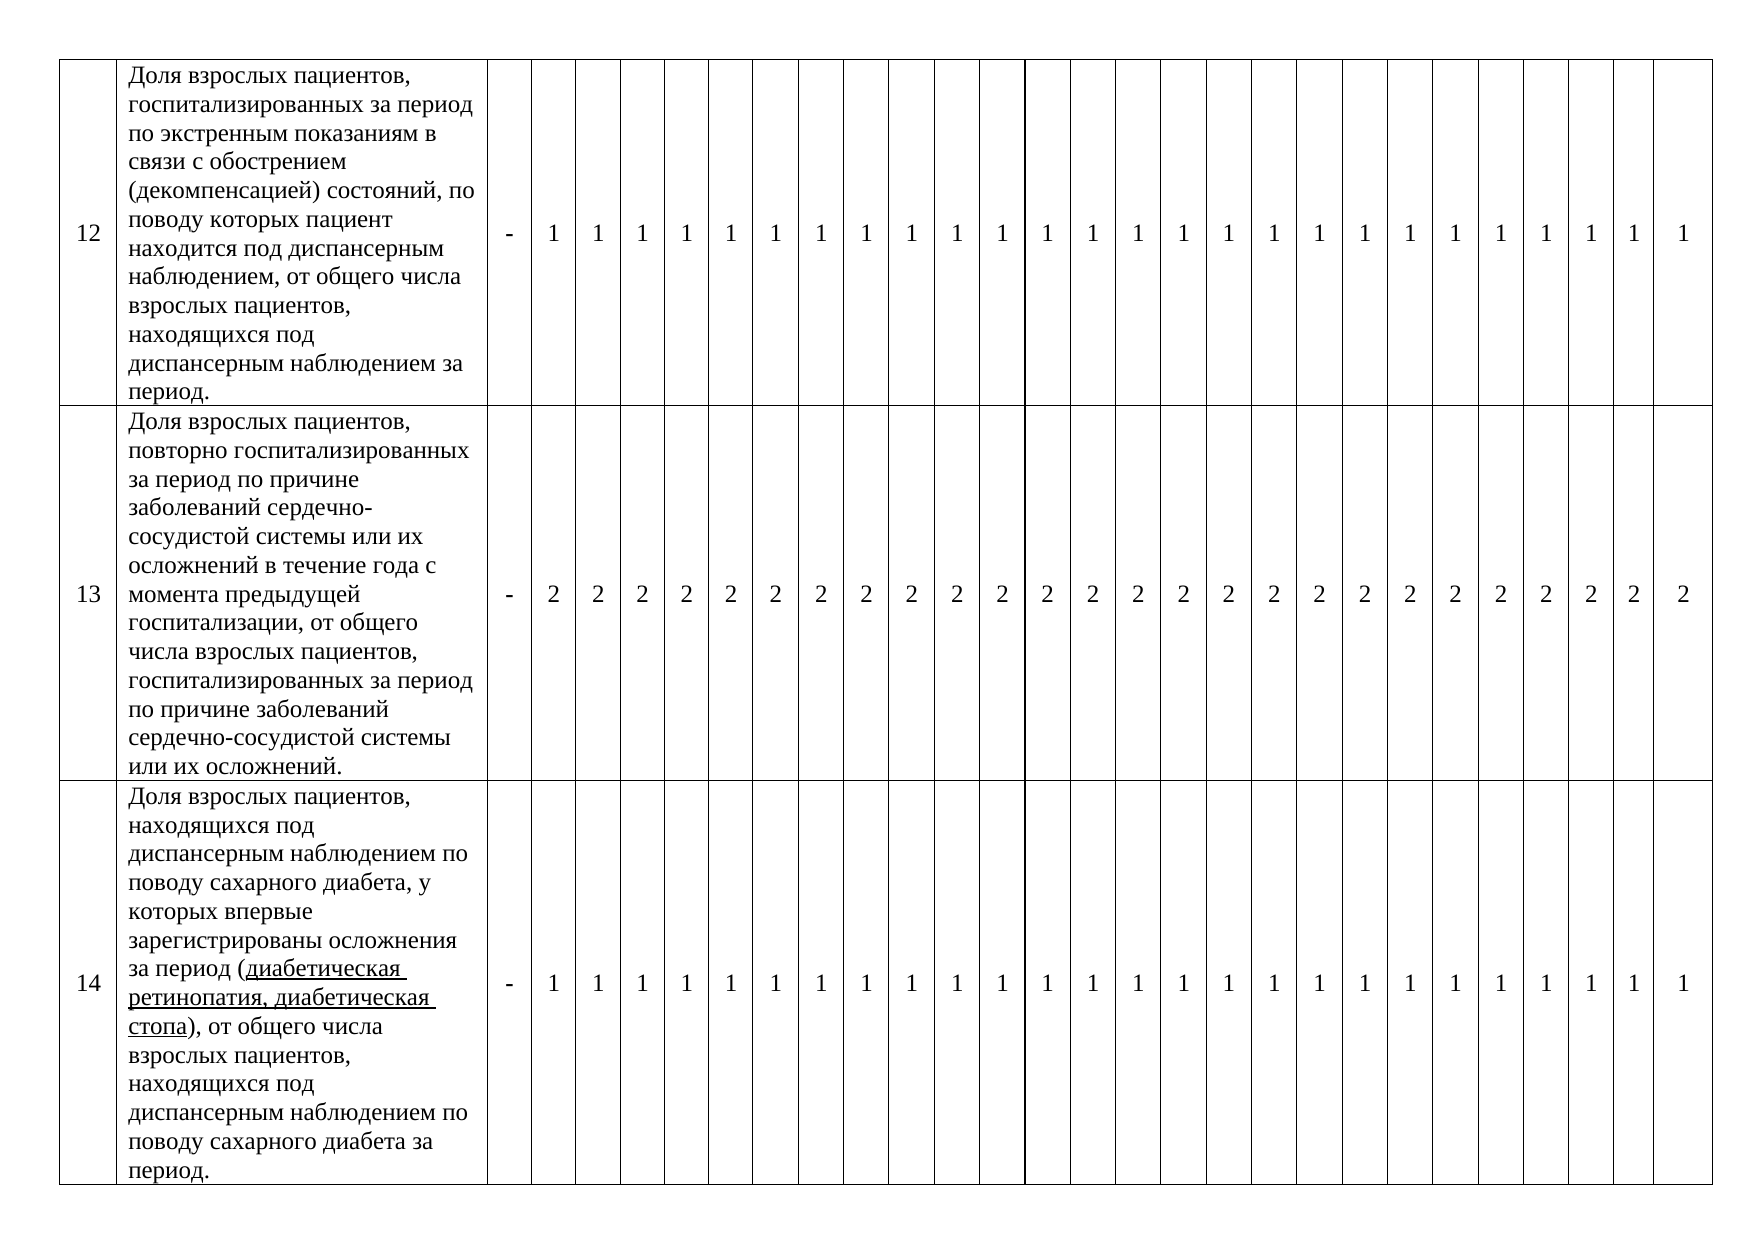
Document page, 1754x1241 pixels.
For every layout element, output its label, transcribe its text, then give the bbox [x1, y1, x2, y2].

table_cell 1 [1479, 781, 1523, 1183]
table_cell 1 [1479, 60, 1523, 405]
table_cell 1 [1071, 781, 1115, 1183]
table_cell - [488, 406, 531, 780]
table_cell Доля взрослых пациентов, повторно госпитализированных за период по причине заболеваний сердечно-сосудистой системы или их осложнений в течение года с момента предыдущей госпитализации, от общего числа взрослых пациентов, госпитализированных за период по причине заболеваний сердечно-сосудистой системы или их осложнений. [117, 406, 487, 780]
table_cell 2 [1297, 406, 1342, 780]
table_cell 1 [844, 60, 888, 405]
table_cell 1 [1388, 781, 1432, 1183]
table_cell 1 [1654, 60, 1712, 405]
table_cell 1 [1297, 60, 1342, 405]
table_cell 14 [60, 781, 116, 1183]
table_cell 1 [799, 781, 843, 1183]
table_cell 2 [532, 406, 575, 780]
table_cell 2 [1252, 406, 1296, 780]
table_cell 1 [1614, 781, 1653, 1183]
table_cell 2 [1569, 406, 1613, 780]
table_cell 1 [576, 781, 620, 1183]
table_cell 1 [1297, 781, 1342, 1183]
table_cell 2 [1524, 406, 1568, 780]
table_cell 13 [60, 406, 116, 780]
table_cell 1 [935, 781, 979, 1183]
table_cell 2 [1479, 406, 1523, 780]
table_cell 1 [935, 60, 979, 405]
table_cell 1 [709, 60, 752, 405]
table_cell 1 [709, 781, 752, 1183]
table_cell 2 [1116, 406, 1160, 780]
table_cell 1 [889, 781, 934, 1183]
table_cell 2 [621, 406, 664, 780]
table_cell 1 [1071, 60, 1115, 405]
table_cell 2 [1654, 406, 1712, 780]
table_cell 1 [1524, 60, 1568, 405]
table_cell 1 [665, 781, 708, 1183]
table_cell 1 [1569, 781, 1613, 1183]
table_cell 1 [1161, 60, 1206, 405]
table_cell 1 [1207, 60, 1251, 405]
table_cell 1 [665, 60, 708, 405]
table_cell 1 [532, 781, 575, 1183]
table_cell 1 [1433, 781, 1478, 1183]
table_cell 1 [1524, 781, 1568, 1183]
table_cell 1 [799, 60, 843, 405]
table_cell 1 [1614, 60, 1653, 405]
table_cell 1 [1252, 60, 1296, 405]
table_cell 1 [844, 781, 888, 1183]
table_cell 1 [980, 781, 1024, 1183]
table_cell 2 [889, 406, 934, 780]
table_cell - [488, 781, 531, 1183]
table_cell 2 [1614, 406, 1653, 780]
table_cell 1 [1026, 60, 1070, 405]
table_cell 1 [753, 781, 798, 1183]
table_cell 2 [1207, 406, 1251, 780]
table_cell 12 [60, 60, 116, 405]
table_cell 2 [576, 406, 620, 780]
table_cell 2 [709, 406, 752, 780]
table_cell 1 [980, 60, 1024, 405]
table_cell 2 [1388, 406, 1432, 780]
table_cell 1 [753, 60, 798, 405]
table_cell Доля взрослых пациентов, находящихся под диспансерным наблюдением по поводу сахарного диабета, у которых впервые зарегистрированы осложнения за период (диабетическая ретинопатия, диабетическая стопа), от общего числа взрослых пациентов, находящихся под диспансерным наблюдением по поводу сахарного диабета за период. [117, 781, 487, 1183]
table_cell 1 [621, 60, 664, 405]
table_cell 1 [1388, 60, 1432, 405]
table_cell 1 [1569, 60, 1613, 405]
table_cell 2 [935, 406, 979, 780]
table_cell 1 [1116, 781, 1160, 1183]
table_cell 2 [1026, 406, 1070, 780]
table_cell - [488, 60, 531, 405]
table_cell 1 [1161, 781, 1206, 1183]
table_cell 1 [1654, 781, 1712, 1183]
table_cell 1 [1116, 60, 1160, 405]
table_cell 1 [1433, 60, 1478, 405]
table_cell 1 [1343, 60, 1387, 405]
table_cell 1 [889, 60, 934, 405]
table_cell 2 [799, 406, 843, 780]
table_cell 2 [844, 406, 888, 780]
table_cell 2 [1071, 406, 1115, 780]
table_cell 1 [576, 60, 620, 405]
table_cell 2 [1433, 406, 1478, 780]
table_cell Доля взрослых пациентов, госпитализированных за период по экстренным показаниям в связи с обострением (декомпенсацией) состояний, по поводу которых пациент находится под диспансерным наблюдением, от общего числа взрослых пациентов, находящихся под диспансерным наблюдением за период. [117, 60, 487, 405]
table_cell 1 [621, 781, 664, 1183]
table_cell 1 [532, 60, 575, 405]
table_cell 2 [753, 406, 798, 780]
table_cell 2 [980, 406, 1024, 780]
table_cell 1 [1343, 781, 1387, 1183]
table_cell 2 [665, 406, 708, 780]
table_cell 2 [1161, 406, 1206, 780]
table_cell 1 [1026, 781, 1070, 1183]
table_cell 2 [1343, 406, 1387, 780]
table_cell 1 [1207, 781, 1251, 1183]
table_cell 1 [1252, 781, 1296, 1183]
